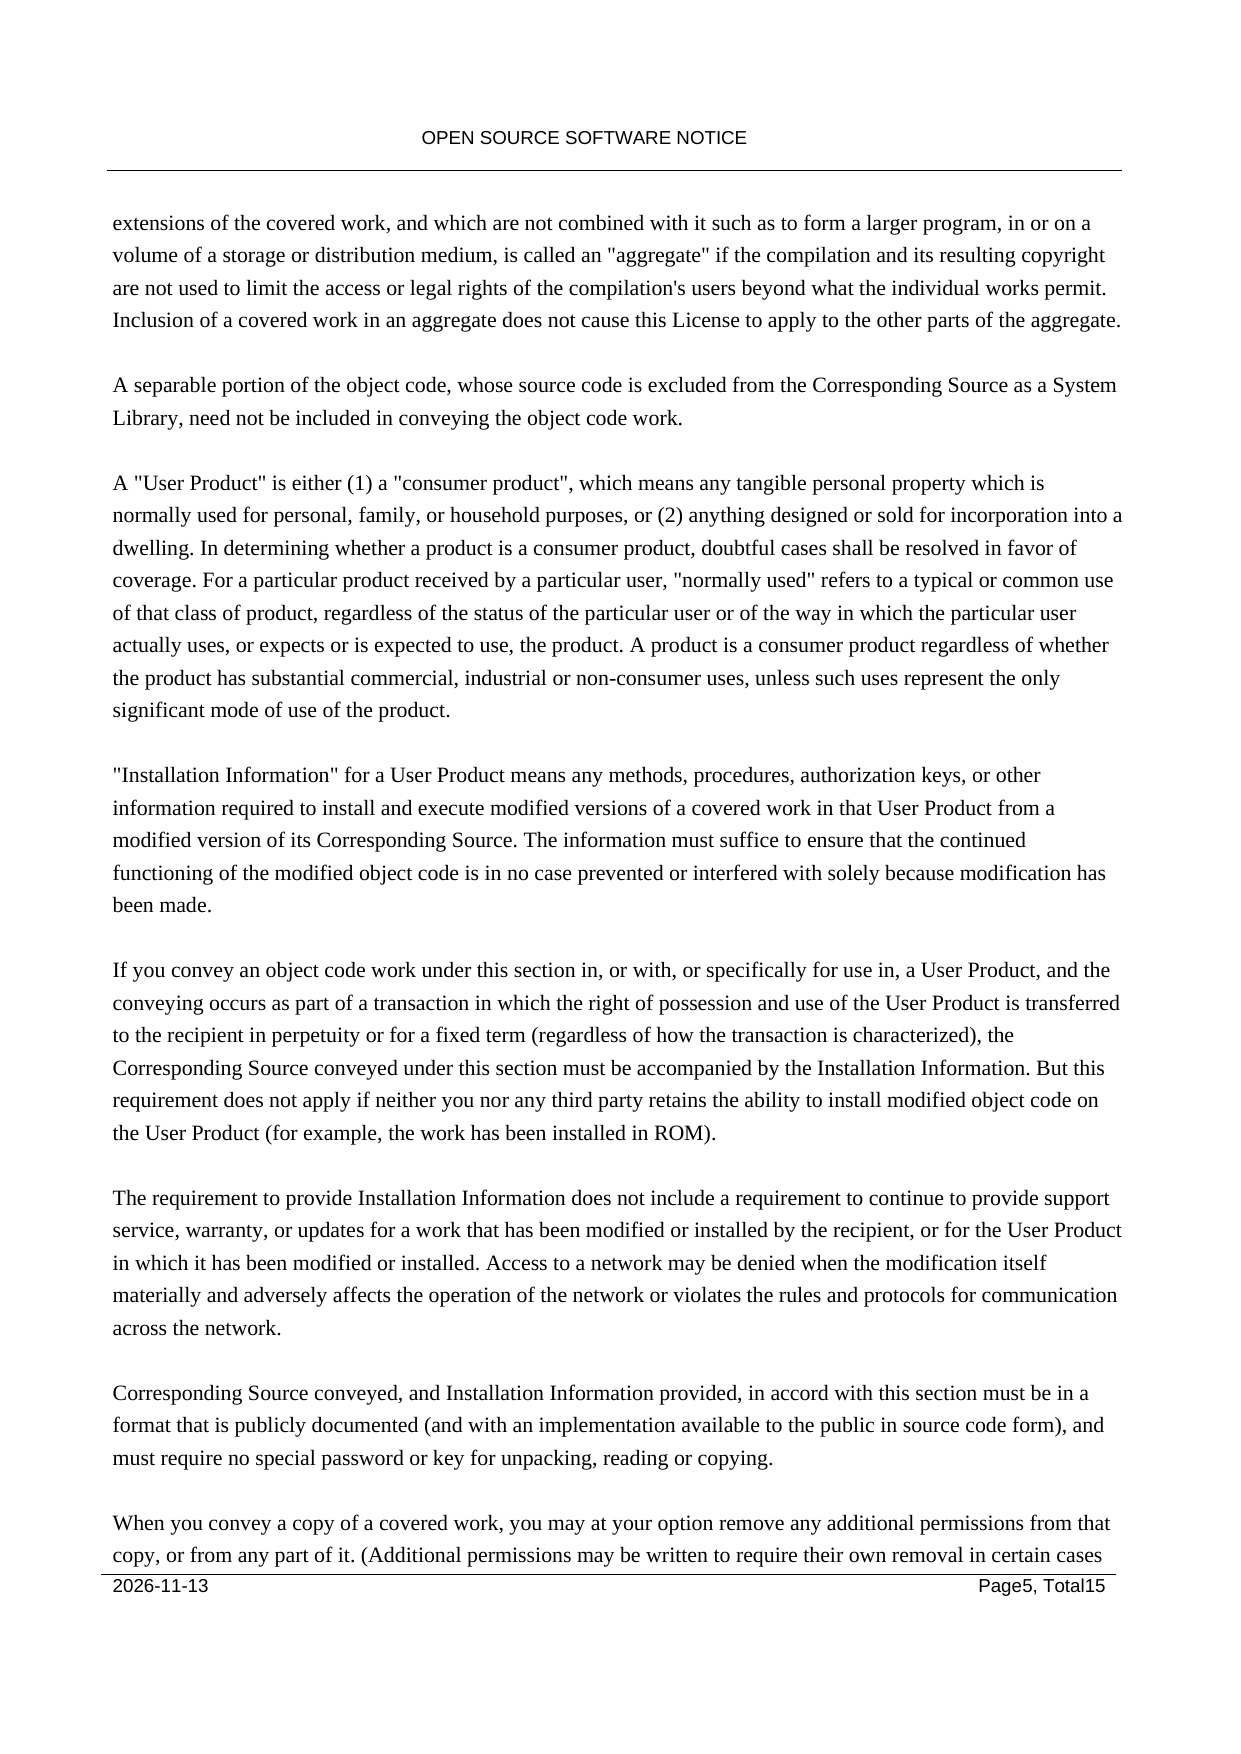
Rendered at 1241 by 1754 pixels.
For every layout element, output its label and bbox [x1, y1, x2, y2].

text [112, 206, 1128, 1571]
